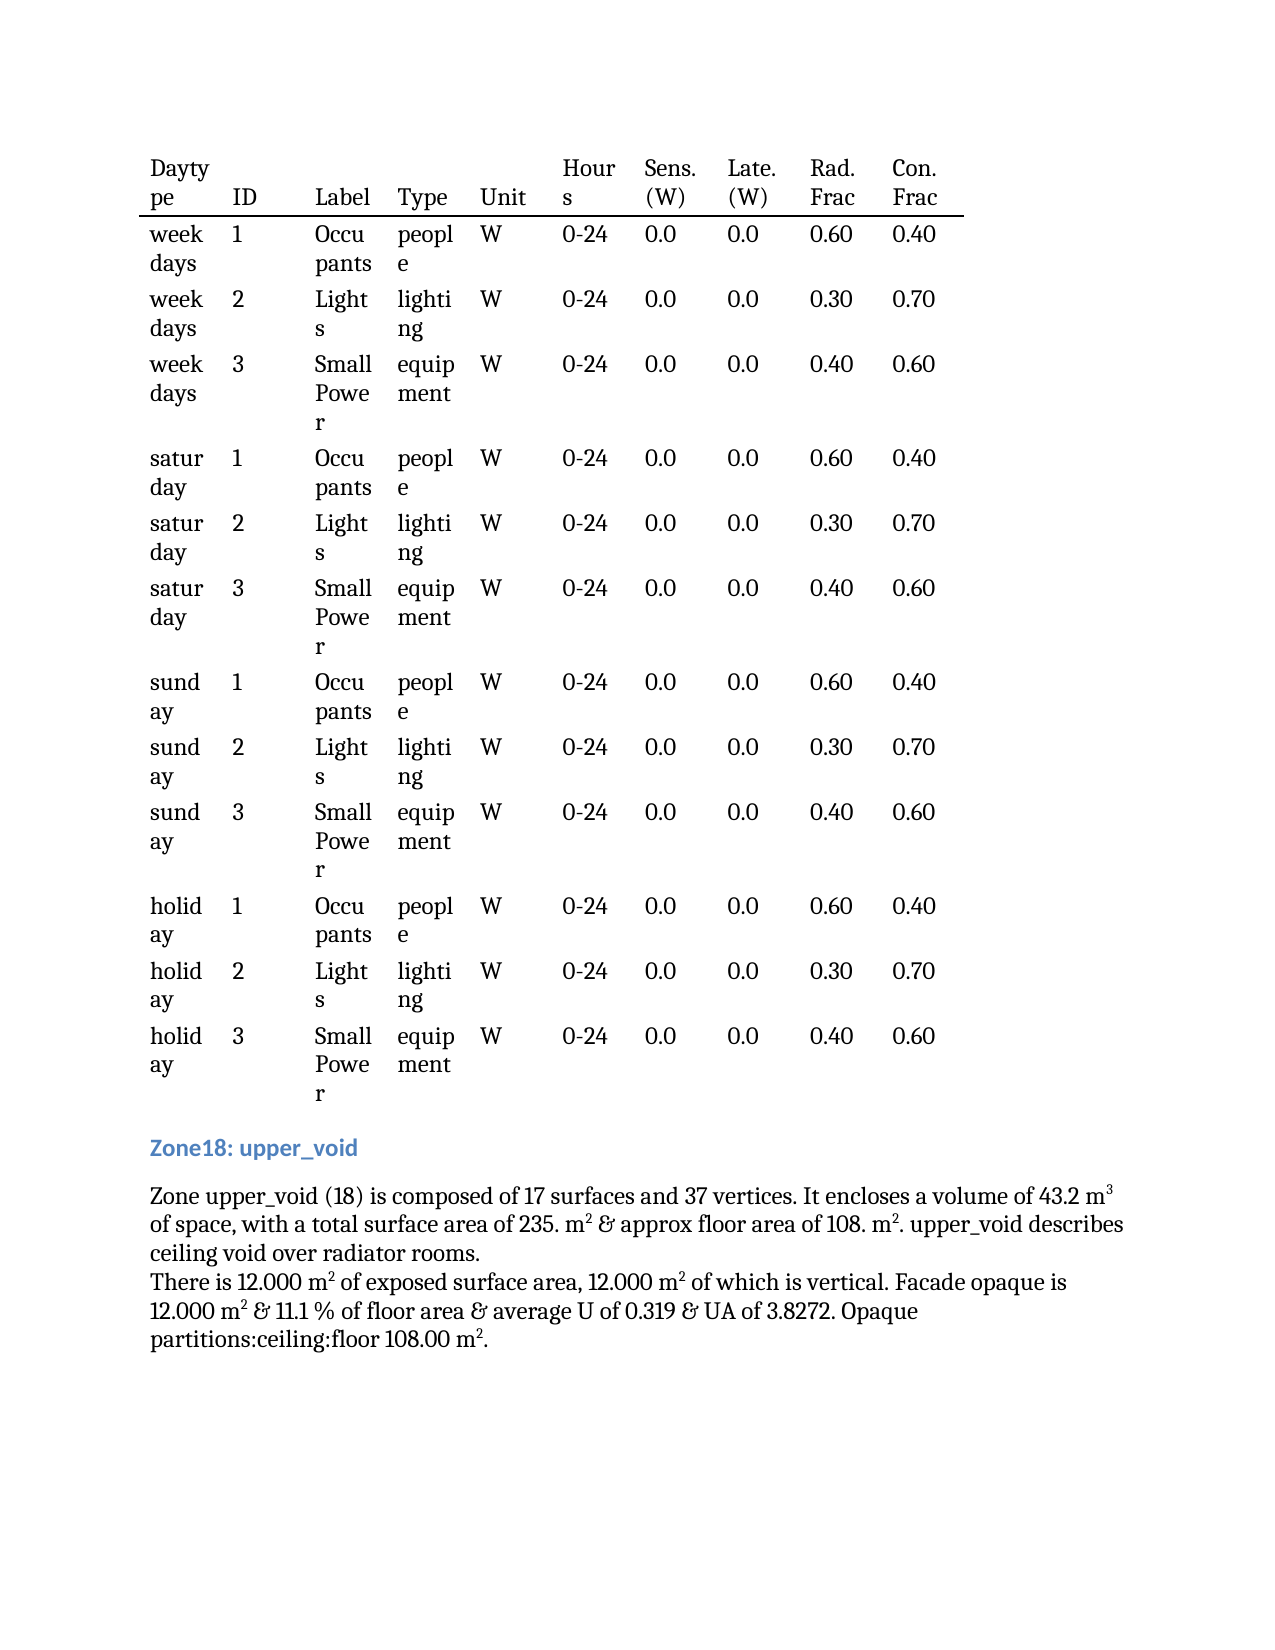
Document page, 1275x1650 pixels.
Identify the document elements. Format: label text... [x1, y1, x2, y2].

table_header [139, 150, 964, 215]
text Zone upper_void (18) is composed of 17 surfaces and 37 vertices. It encloses a volume of 43.2 m3 of space, with a total surface area of 235. m2 & approx floor area of 108. m2. upper_void describes ceiling void over radiator rooms. There is 12.000 m2 of exposed surface area, 12.000 m2 of which is vertical. Facade opaque is 12.000 m2 & 11.1 % of floor area & average U of 0.319 & UA of 3.8272. Opaque partitions:ceiling:floor 108.00 m2. [150, 1182, 1125, 1354]
subtitle Zone18: upper_void [150, 1132, 1125, 1163]
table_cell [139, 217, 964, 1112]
